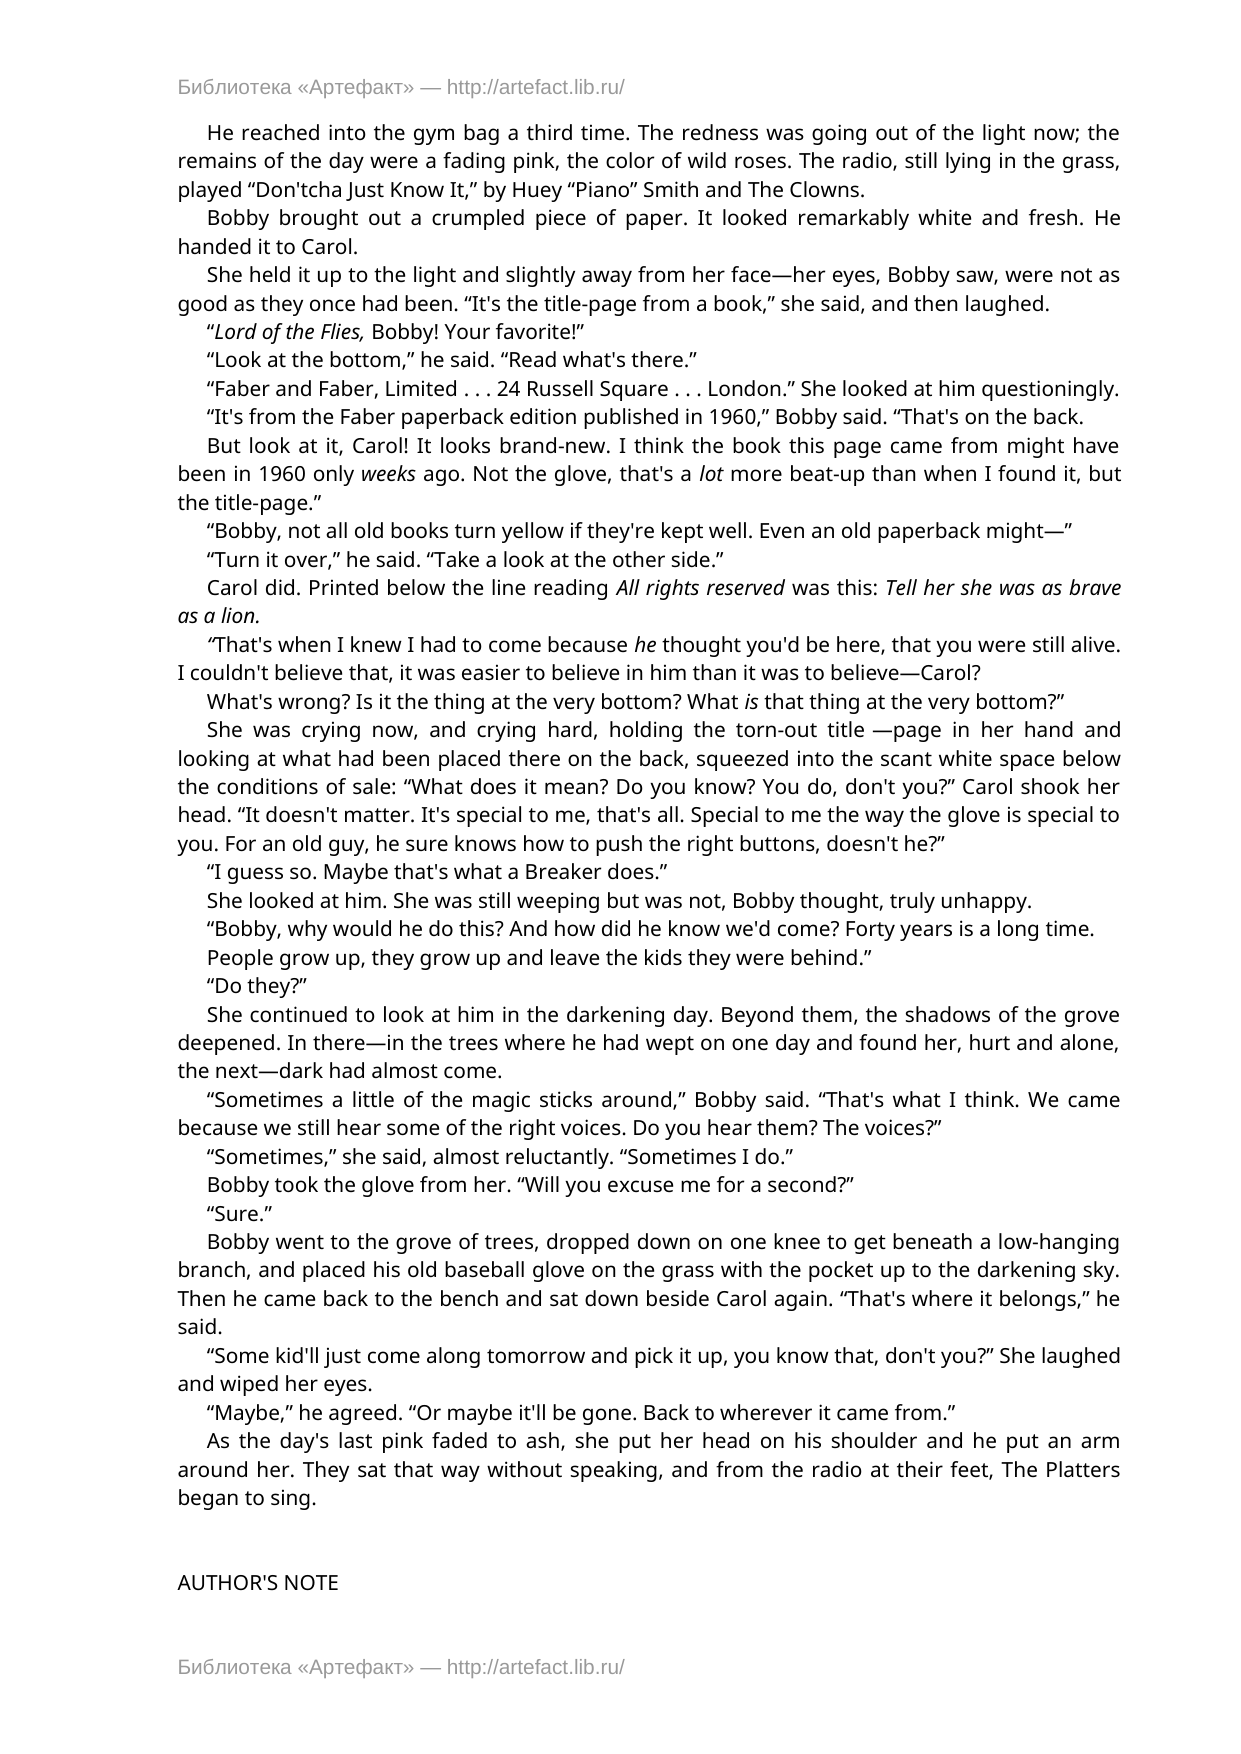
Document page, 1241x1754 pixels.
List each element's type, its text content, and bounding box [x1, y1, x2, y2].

text “Do they?” [177, 971, 1122, 1000]
text “That's when I knew I had to come because he thought you'd be here, that you were still alive. I couldn't believe that, it was easier to believe in him than it was to believe—Carol? [177, 630, 1122, 687]
text “Bobby, why would he do this? And how did he know we'd come? Forty years is a long time. [177, 914, 1122, 943]
text Bobby went to the grove of trees, dropped down on one knee to get beneath a low-hanging branch, and placed his old baseball glove on the grass with the pocket up to the darkening sky. Then he came back to the bench and sat down beside Carol again. “That's where it belongs,” he said. [177, 1227, 1122, 1341]
text What's wrong? Is it the thing at the very bottom? What is that thing at the very bottom?” [177, 687, 1122, 715]
text “Maybe,” he agreed. “Or maybe it'll be gone. Back to wherever it came from.” [177, 1398, 1122, 1426]
text “Faber and Faber, Limited . . . 24 Russell Square . . . London.” She looked at him questioningly. [177, 374, 1122, 402]
text “Sure.” [177, 1199, 1122, 1227]
text He reached into the gym bag a third time. The redness was going out of the light now; the remains of the day were a fading pink, the color of wild roses. The radio, still lying in the grass, played “Don'tcha Just Know It,” by Huey “Piano” Smith and The Clowns. [177, 118, 1122, 203]
text “Some kid'll just come along tomorrow and pick it up, you know that, don't you?” She laughed and wiped her eyes. [177, 1341, 1122, 1398]
text She held it up to the light and slightly away from her face—her eyes, Bobby saw, were not as good as they once had been. “It's the title-page from a book,” she said, and then laughed. [177, 260, 1122, 317]
text “Look at the bottom,” he said. “Read what's there.” [177, 346, 1122, 374]
text She was crying now, and crying hard, holding the torn-out title —page in her hand and looking at what had been placed there on the back, squeezed into the scant white space below the conditions of sale: “What does it mean? Do you know? You do, don't you?” Carol shook her head. “It doesn't matter. It's special to me, that's all. Special to me the way the glove is special to you. For an old guy, he sure knows how to push the right buttons, doesn't he?” [177, 715, 1122, 857]
text “Sometimes a little of the magic sticks around,” Bobby said. “That's what I think. We came because we still hear some of the right voices. Do you hear them? The voices?” [177, 1085, 1122, 1142]
text “It's from the Faber paperback edition published in 1960,” Bobby said. “That's on the back. [177, 402, 1122, 431]
text “Sometimes,” she said, almost reluctantly. “Sometimes I do.” [177, 1142, 1122, 1170]
text “Turn it over,” he said. “Take a look at the other side.” [177, 545, 1122, 573]
text Bobby took the glove from her. “Will you excuse me for a second?” [177, 1170, 1122, 1199]
text She looked at him. She was still weeping but was not, Bobby thought, truly unhappy. [177, 886, 1122, 914]
text Bobby brought out a crumpled piece of paper. It looked remarkably white and fresh. He handed it to Carol. [177, 203, 1122, 260]
text People grow up, they grow up and leave the kids they were behind.” [177, 943, 1122, 971]
text Carol did. Printed below the line reading All rights reserved was this: Tell her she was as brave as a lion. [177, 573, 1122, 630]
text “Bobby, not all old books turn yellow if they're kept well. Even an old paperback might—” [177, 516, 1122, 545]
text But look at it, Carol! It looks brand-new. I think the book this page came from might have been in 1960 only weeks ago. Not the glove, that's a lot more beat-up than when I found it, but the title-page.” [177, 431, 1122, 516]
text As the day's last pink faded to ash, she put her head on his shoulder and he put an arm around her. They sat that way without speaking, and from the radio at their feet, The Platters began to sing. [177, 1426, 1122, 1512]
text She continued to look at him in the darkening day. Beyond them, the shadows of the grove deepened. In there—in the trees where he had wept on one day and found her, hurt and alone, the next—dark had almost come. [177, 1000, 1122, 1085]
text AUTHOR'S NOTE [177, 1568, 1122, 1597]
text “I guess so. Maybe that's what a Breaker does.” [177, 857, 1122, 886]
text “Lord of the Flies, Bobby! Your favorite!” [177, 317, 1122, 346]
